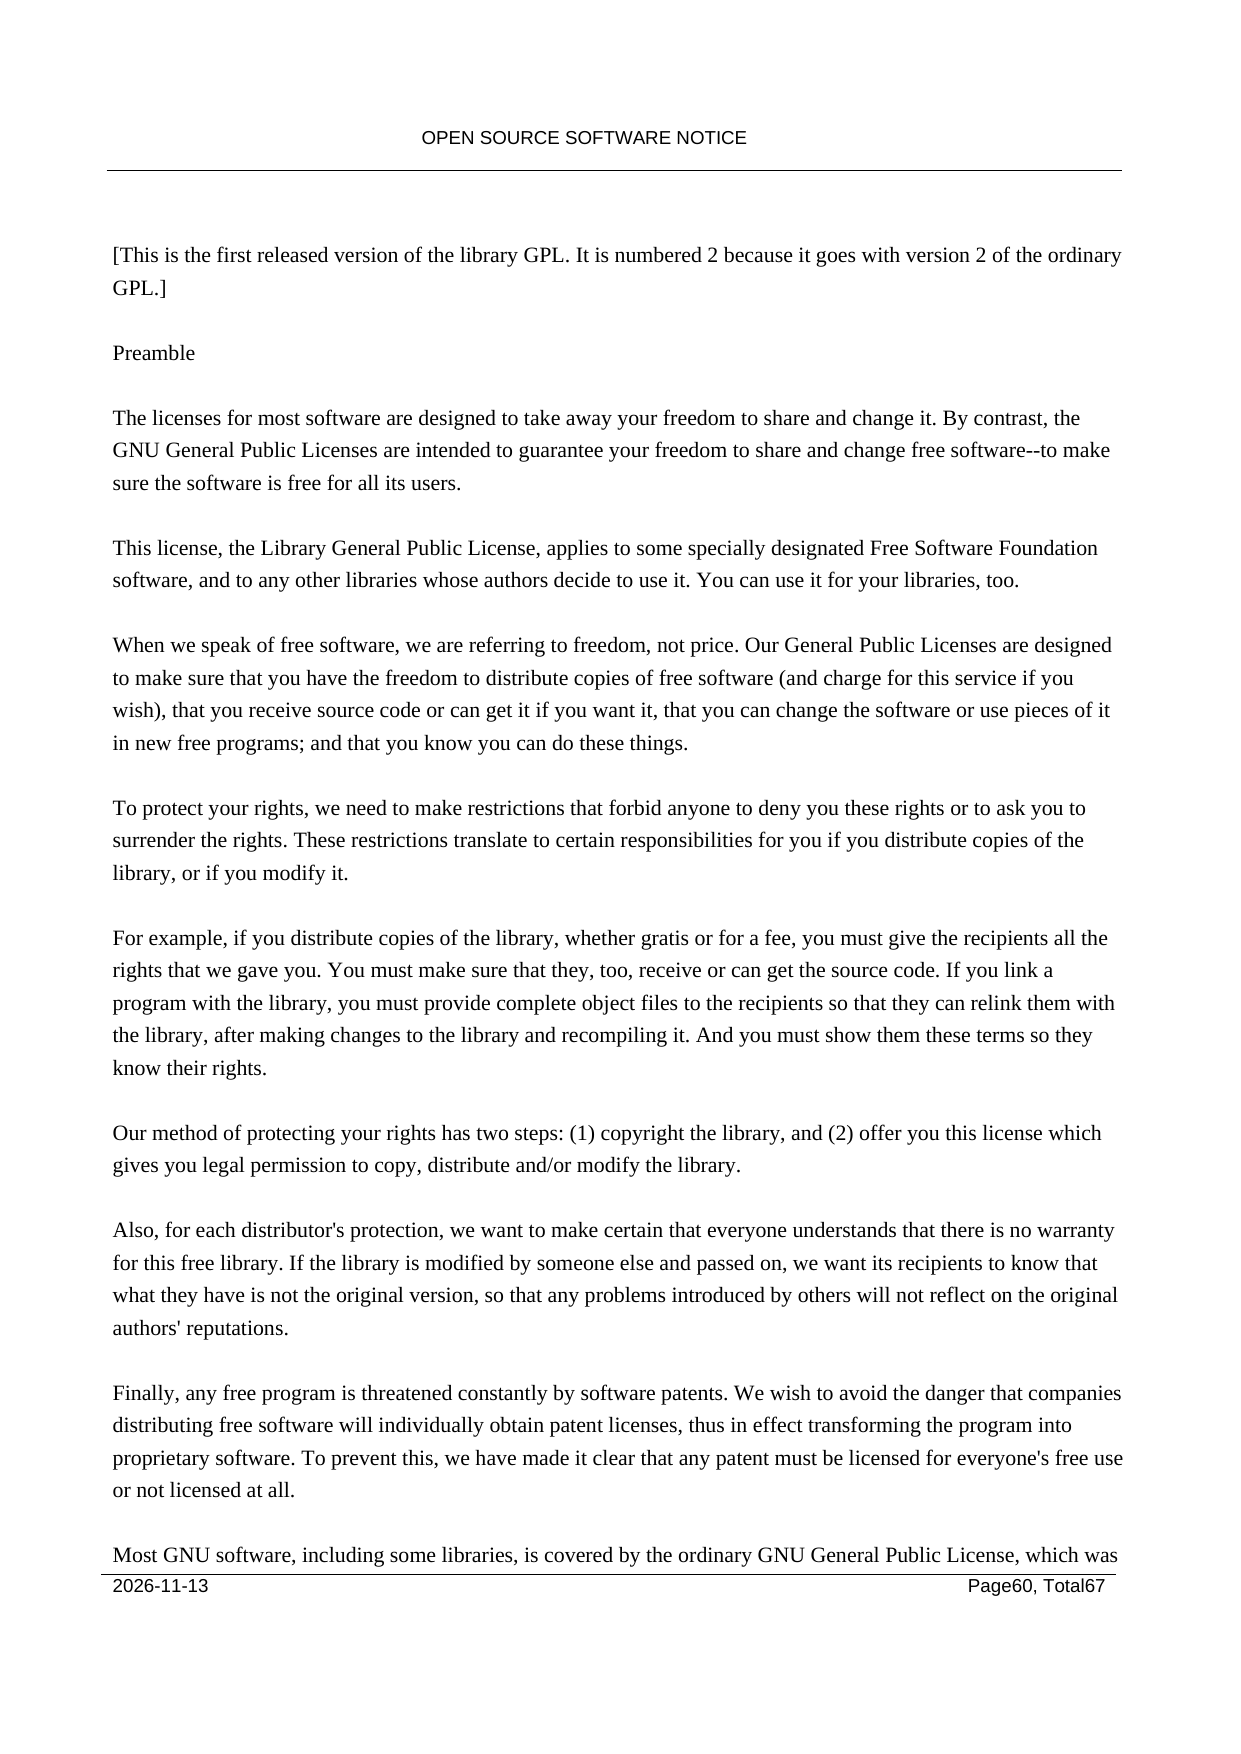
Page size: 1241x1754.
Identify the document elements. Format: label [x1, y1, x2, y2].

text [112, 206, 1128, 1571]
